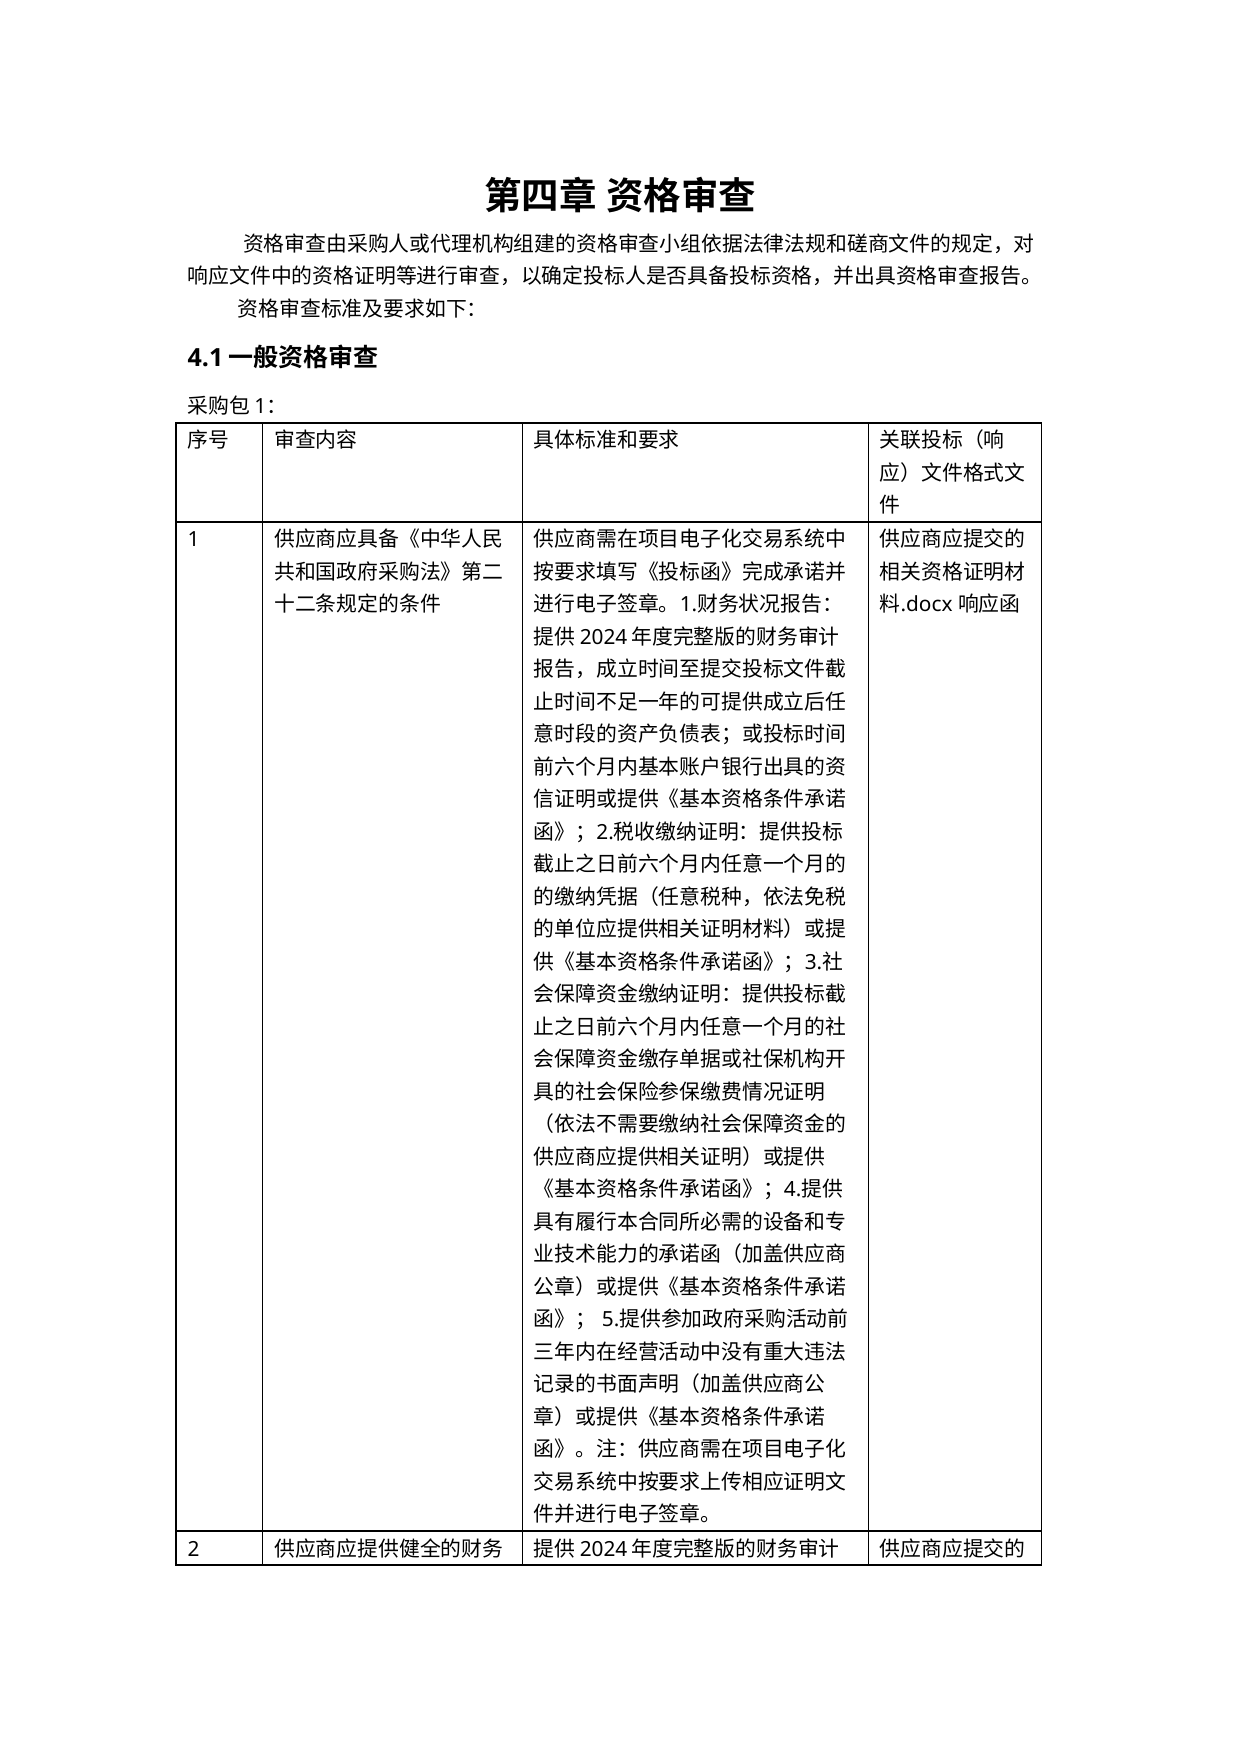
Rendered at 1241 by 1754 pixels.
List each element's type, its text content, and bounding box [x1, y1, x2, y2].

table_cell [263, 1532, 522, 1564]
text 采购包1： [187, 389, 1053, 422]
table_cell 供应商需在项目电子化交易系统中按要求填写《投标函》完成承诺并进行电子签章。1.财务状况报告：提供2024年度完整版的财务审计报告，成立时间至提交投标文件截止时间不足一年的可提供成立后任意时段的资产负债表；或投标时间前六个月内基本账户银行出具的资信证明或提供《基本资格条件承诺函》；2.税收缴纳证明：提供投标截止之日前六个月内任意一个月的的缴纳凭据（任意税种，依法免税的单位应提供相关证明材料）或提供《基本资格条件承诺函》；3.社会保障资金缴纳证明：提供投标截止之日前六个月内任意一个月的社会保障资金缴存单据或社保机构开具的社会保险参保缴费情况证明（依法不需要缴纳社会保障资金的供应商应提供相关证明）或提供《基本资格条件承诺函》；4.提供具有履行本合同所必需的设备和专业技术能力的承诺函（加盖供应商公章）或提供《基本资格条件承诺函》； 5.提供参加政府采购活动前三年内在经营活动中没有重大违法记录的书面声明（加盖供应商公章）或提供《基本资格条件承诺函》。注：供应商需在项目电子化交易系统中按要求上传相应证明文件并进行电子签章。 [523, 523, 868, 1530]
text 资格审查由采购人或代理机构组建的资格审查小组依据法律法规和磋商文件的规定，对响应文件中的资格证明等进行审查，以确定投标人是否具备投标资格，并出具资格审查报告。 [187, 227, 1053, 292]
table_header 审查内容 [263, 424, 522, 521]
table_cell 2 [177, 1532, 262, 1564]
table_cell 供应商应具备《中华人民共和国政府采购法》第二十二条规定的条件 [263, 523, 522, 1530]
table_header 具体标准和要求 [523, 424, 868, 521]
table_cell 1 [177, 523, 262, 1530]
table_cell 供应商应提交的相关资格证明材料.docx 响应函 [869, 523, 1041, 1530]
table_header 关联投标（响应）文件格式文件 [869, 424, 1041, 521]
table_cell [523, 1532, 868, 1564]
table_header 序号 [177, 424, 262, 521]
text 第四章 资格审查 [187, 162, 1053, 227]
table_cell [869, 1532, 1041, 1564]
text 资格审查标准及要求如下： [187, 292, 1053, 324]
text 4.1一般资格审查 [187, 324, 1053, 389]
